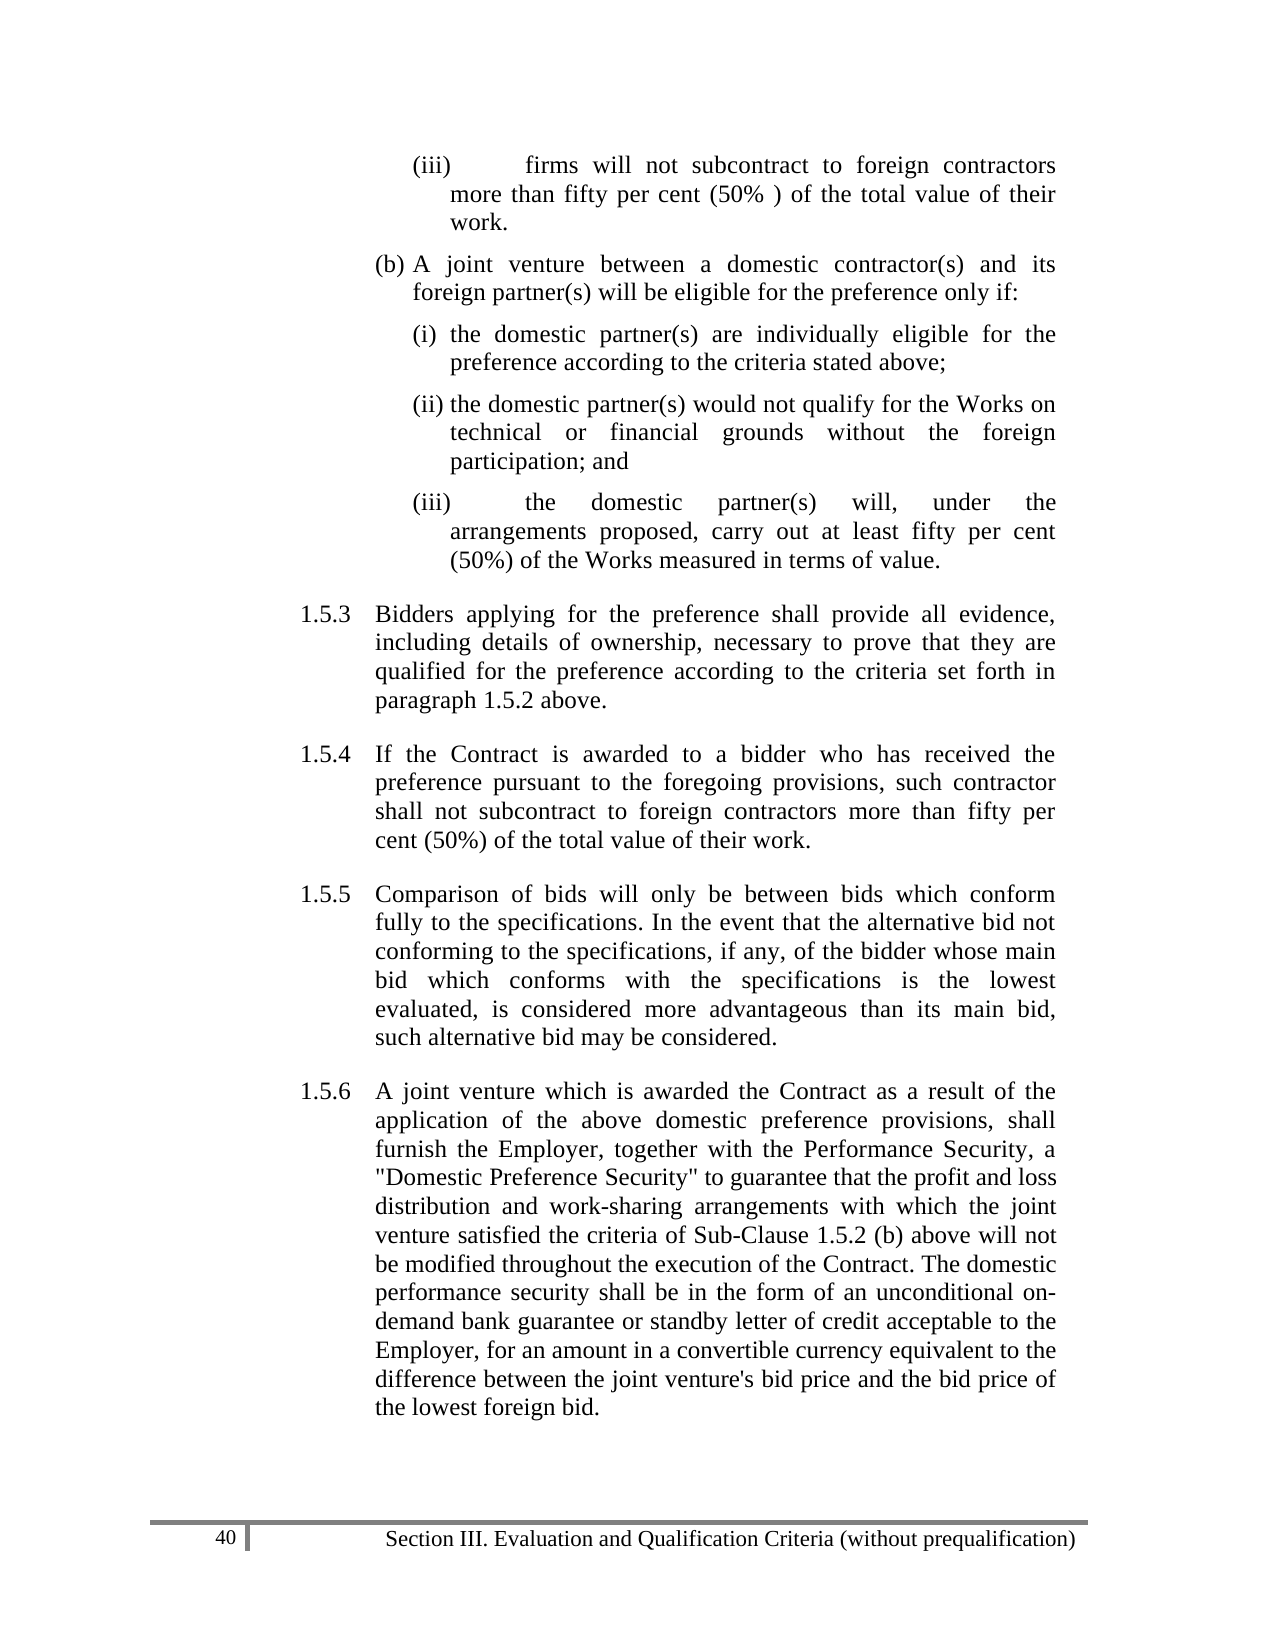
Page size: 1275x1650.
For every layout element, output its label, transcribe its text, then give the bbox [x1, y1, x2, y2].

list the domestic partner(s) will, under the arrangements proposed, carry out at least fifty per cent (50%) of the Works measured in terms of value. [412, 487, 1057, 574]
list the domestic partner(s) would not qualify for the Works on technical or financial grounds without the foreign participation; and [412, 389, 1057, 475]
list Bidders applying for the preference shall provide all evidence, including details of ownership, necessary to prove that they are qualified for the preference according to the criteria set forth in paragraph 1.5.2 above. [300, 599, 1057, 714]
list Comparison of bids will only be between bids which conform fully to the specifications. In the event that the alternative bid not conforming to the specifications, if any, of the bidder whose main bid which conforms with the specifications is the lowest evaluated, is considered more advantageous than its main bid, such alternative bid may be considered. [300, 879, 1057, 1051]
list A joint venture which is awarded the Contract as a result of the application of the above domestic preference provisions, shall furnish the Employer, together with the Performance Security, a "Domestic Preference Security" to guarantee that the profit and loss distribution and work-sharing arrangements with which the joint venture satisfied the criteria of Sub-Clause 1.5.2 (b) above will not be modified throughout the execution of the Contract. The domestic performance security shall be in the form of an unconditional on-demand bank guarantee or standby letter of credit acceptable to the Employer, for an amount in a convertible currency equivalent to the difference between the joint venture's bid price and the bid price of the lowest foreign bid. [300, 1076, 1057, 1421]
list A joint venture between a domestic contractor(s) and its foreign partner(s) will be eligible for the preference only if: [375, 249, 1057, 306]
list firms will not subcontract to foreign contractors more than fifty per cent (50% ) of the total value of their work. [412, 150, 1057, 236]
list the domestic partner(s) are individually eligible for the preference according to the criteria stated above; [412, 319, 1057, 376]
list If the Contract is awarded to a bidder who has received the preference pursuant to the foregoing provisions, such contractor shall not subcontract to foreign contractors more than fifty per cent (50%) of the total value of their work. [300, 739, 1057, 854]
